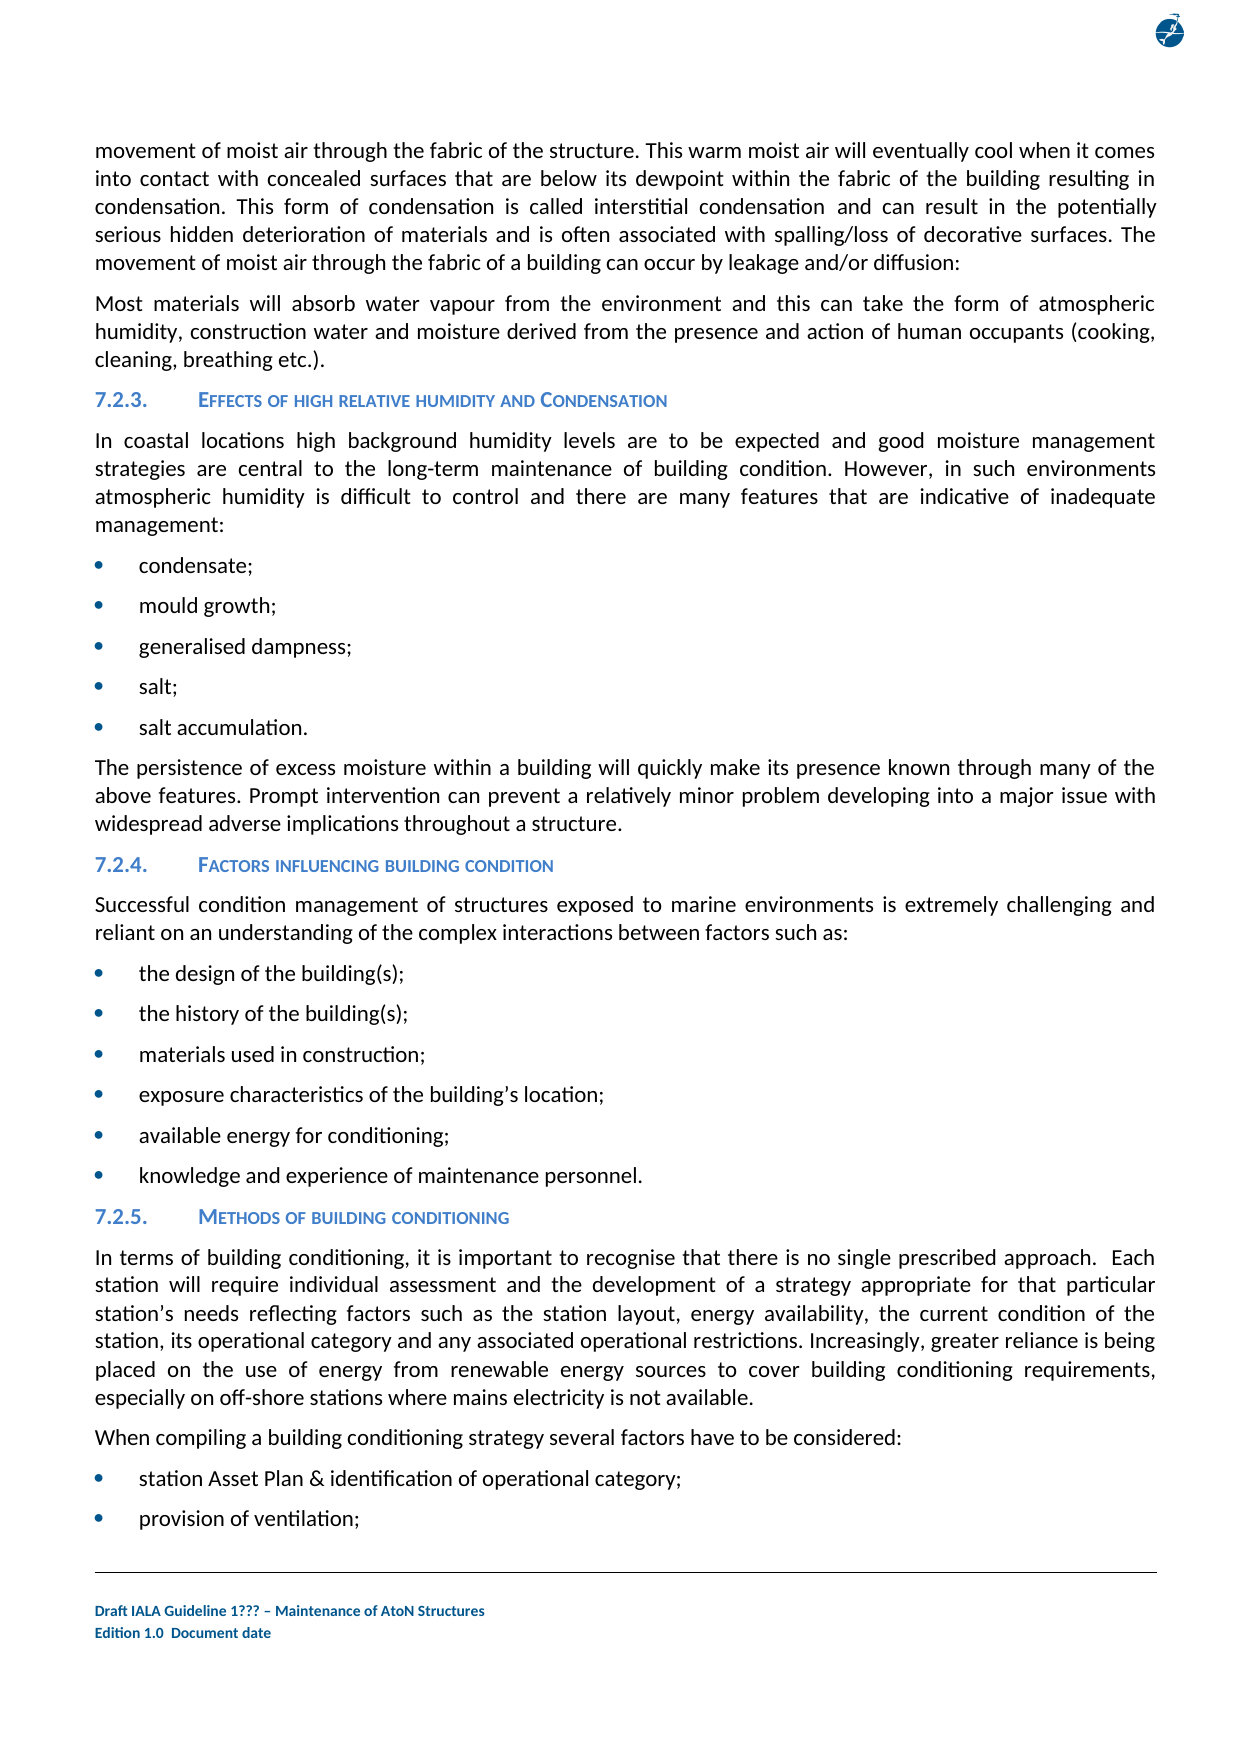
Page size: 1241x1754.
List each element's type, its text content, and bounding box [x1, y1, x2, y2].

text the history of the building(s); [94, 999, 1157, 1027]
text the design of the building(s); [94, 959, 1157, 987]
subtitle Effects of high relative humidity and Condensation [94, 386, 1069, 414]
text In coastal locations high background humidity levels are to be expected and good moisture management strategies are central to the long-term maintenance of building condition. However, in such environments atmospheric humidity is difficult to control and there are many features that are indicative of inadequate management: [94, 426, 1157, 538]
subtitle Factors influencing building condition [94, 850, 1069, 878]
text materials used in construction; [94, 1040, 1157, 1068]
text salt accumulation. [94, 713, 1157, 741]
text The persistence of excess moisture within a building will quickly make its presence known through many of the above features. Prompt intervention can prevent a relatively minor problem developing into a major issue with widespread adverse implications throughout a structure. [94, 753, 1157, 837]
text generalised dampness; [94, 632, 1157, 660]
text When compiling a building conditioning strategy several factors have to be considered: [94, 1423, 1157, 1451]
subtitle Methods of building conditioning [94, 1202, 1069, 1230]
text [94, 136, 1157, 277]
text In terms of building conditioning, it is important to recognise that there is no single prescribed approach. Each station will require individual assessment and the development of a strategy appropriate for that particular station’s needs reflecting factors such as the station layout, energy availability, the current condition of the station, its operational category and any associated operational restrictions. Increasingly, greater reliance is being placed on the use of energy from renewable energy sources to cover building conditioning requirements, especially on off-shore stations where mains electricity is not available. [94, 1243, 1157, 1411]
text knowledge and experience of maintenance personnel. [94, 1162, 1157, 1189]
list station Asset Plan & identification of operational category; [94, 1464, 1157, 1492]
text condensate; [94, 551, 1157, 579]
text exposure characteristics of the building’s location; [94, 1081, 1157, 1108]
text available energy for conditioning; [94, 1121, 1157, 1149]
text salt; [94, 672, 1157, 700]
text Most materials will absorb water vapour from the environment and this can take the form of atmospheric humidity, construction water and moisture derived from the presence and action of human occupants (cooking, cleaning, breathing etc.). [94, 289, 1157, 373]
list provision of ventilation; [94, 1504, 1157, 1532]
text Successful condition management of structures exposed to marine environments is extremely challenging and reliant on an understanding of the complex interactions between factors such as: [94, 890, 1157, 946]
picture [1124, 0, 1241, 82]
text mould growth; [94, 591, 1157, 619]
